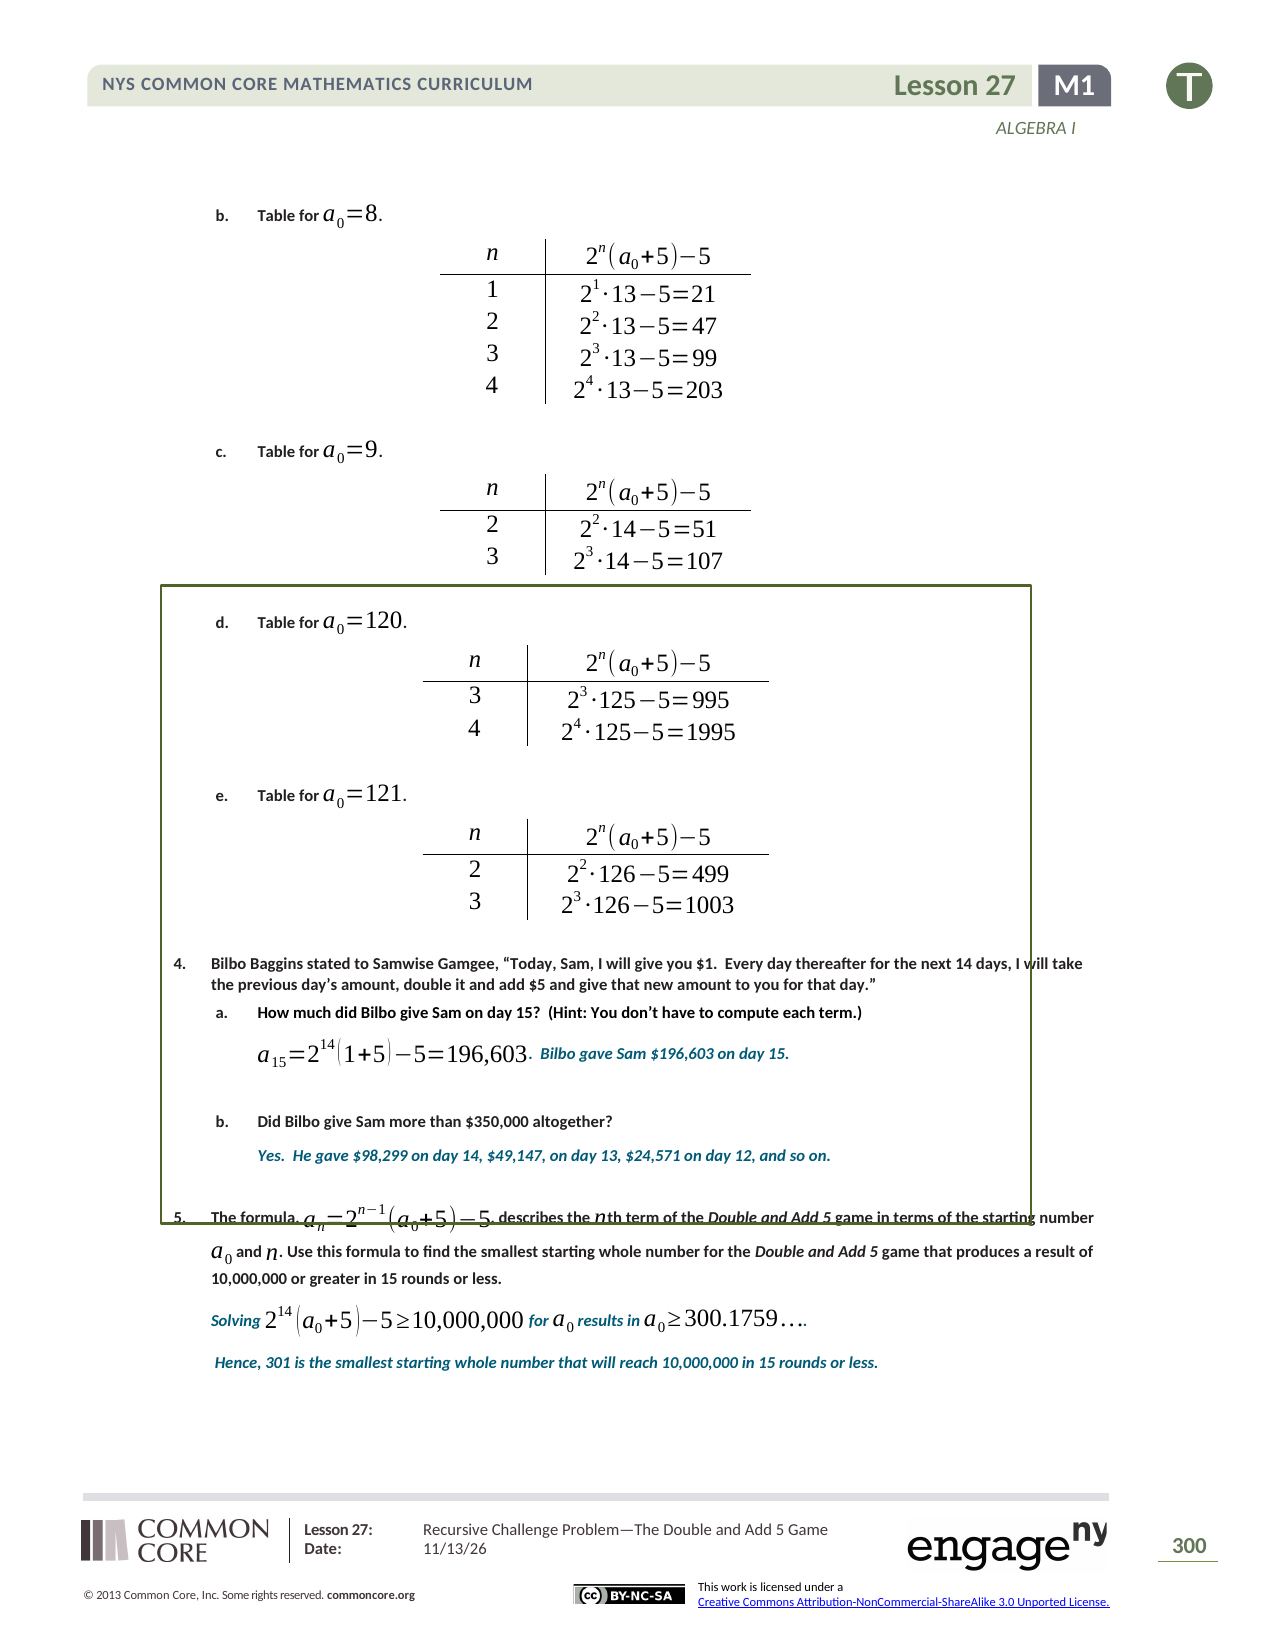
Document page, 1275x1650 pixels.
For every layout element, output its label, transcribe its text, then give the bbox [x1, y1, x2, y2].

picture [81, 1517, 269, 1562]
table_cell [423, 855, 527, 887]
table_cell [440, 543, 545, 575]
list Table for . [215, 435, 1018, 467]
table_cell [528, 855, 769, 887]
table_header [528, 819, 769, 854]
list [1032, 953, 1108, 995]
table_cell [440, 372, 545, 404]
table_cell [546, 511, 751, 543]
table_header [423, 645, 527, 681]
text . Bilbo gave Sam $196,603 on day 15. [257, 1036, 1018, 1071]
list How much did Bilbo give Sam on day 15? (Hint: You don’t have to compute each term.) [215, 1002, 1018, 1022]
list Table for . [215, 200, 1018, 231]
table_cell [423, 682, 527, 714]
table_header [440, 474, 545, 510]
list Did Bilbo give Sam more than $350,000 altogether? [215, 1112, 1018, 1132]
table_cell [423, 888, 527, 919]
table_cell [546, 308, 751, 339]
table_header [440, 239, 545, 274]
picture [906, 1518, 1107, 1573]
table_cell [423, 714, 527, 746]
text Yes. He gave $98,299 on day 14, $49,147, on day 13, $24,571 on day 12, and so on. [257, 1145, 1018, 1187]
table_cell [440, 511, 545, 543]
table_header [528, 645, 769, 681]
table_cell [546, 372, 751, 404]
list Table for . [215, 780, 1018, 811]
table_cell [528, 682, 769, 714]
list Table for . [215, 607, 1018, 638]
picture [572, 1584, 685, 1604]
table_cell [528, 714, 769, 746]
table_cell [528, 888, 769, 919]
table_cell [546, 340, 751, 372]
table_header [546, 474, 751, 510]
list The formula, , describes the th term of the Double and Add 5 game in terms of the starting number and . Use this formula to find the smallest starting whole number for the Double and Add 5 game that produces a result of 10,000,000 or greater in 15 rounds or less. [173, 1200, 1108, 1289]
table_cell [440, 275, 545, 307]
list Bilbo Baggins stated to Samwise Gamgee, “Today, Sam, I will give you $1. Every day thereafter for the next 14 days, I will take the previous day’s amount, double it and add $5 and give that new amount to you for that day.” [173, 953, 1030, 995]
table_header [423, 819, 527, 854]
table_header [546, 239, 751, 274]
table_cell [440, 308, 545, 339]
table_cell [546, 275, 751, 307]
table_cell [546, 543, 751, 575]
text Solving for results in . [211, 1302, 1018, 1339]
table_cell [440, 340, 545, 372]
text Hence, 301 is the smallest starting whole number that will reach 10,000,000 in 15 rounds or less. [211, 1352, 1018, 1373]
